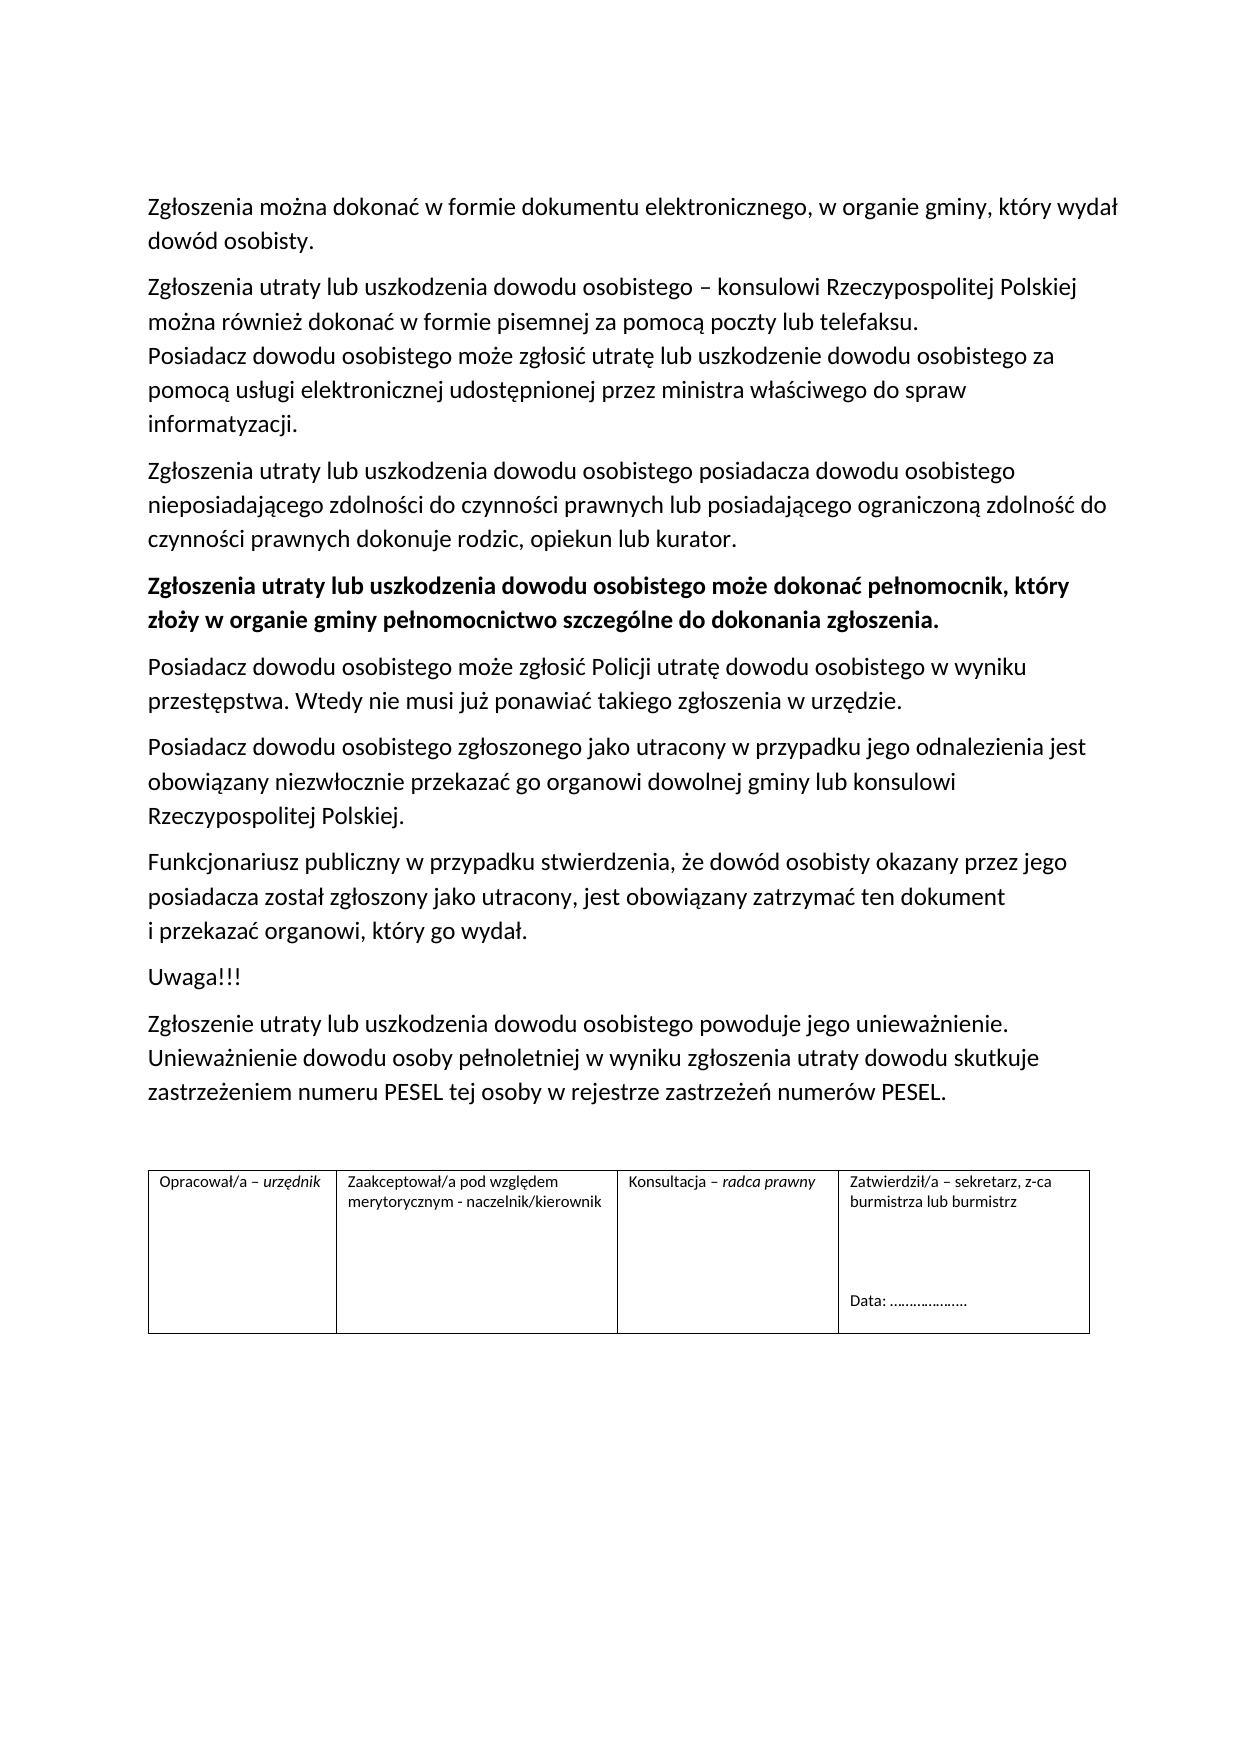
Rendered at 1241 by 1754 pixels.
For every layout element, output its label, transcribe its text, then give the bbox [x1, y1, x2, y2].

text Zgłoszenia utraty lub uszkodzenia dowodu osobistego może dokonać pełnomocnik, który złoży w organie gminy pełnomocnictwo szczególne do dokonania zgłoszenia. [148, 570, 1122, 634]
text Zgłoszenia utraty lub uszkodzenia dowodu osobistego posiadacza dowodu osobistego nieposiadającego zdolności do czynności prawnych lub posiadającego ograniczoną zdolność do czynności prawnych dokonuje rodzic, opiekun lub kurator. [148, 455, 1122, 554]
text Uwaga!!! [148, 961, 1122, 992]
text Zgłoszenie utraty lub uszkodzenia dowodu osobistego powoduje jego unieważnienie. Unieważnienie dowodu osoby pełnoletniej w wyniku zgłoszenia utraty dowodu skutkuje zastrzeżeniem numeru PESEL tej osoby w rejestrze zastrzeżeń numerów PESEL. [148, 1008, 1122, 1107]
table_header Zaakceptował/a pod względem merytorycznym - naczelnik/kierownik [337, 1171, 617, 1333]
text Posiadacz dowodu osobistego może zgłosić Policji utratę dowodu osobistego w wyniku przestępstwa. Wtedy nie musi już ponawiać takiego zgłoszenia w urzędzie. [148, 651, 1122, 715]
text Zgłoszenia utraty lub uszkodzenia dowodu osobistego – konsulowi Rzeczypospolitej Polskiej można również dokonać w formie pisemnej za pomocą poczty lub telefaksu. Posiadacz dowodu osobistego może zgłosić utratę lub uszkodzenie dowodu osobistego za pomocą usługi elektronicznej udostępnionej przez ministra właściwego do spraw informatyzacji. [148, 271, 1122, 439]
text Posiadacz dowodu osobistego zgłoszonego jako utracony w przypadku jego odnalezienia jest obowiązany niezwłocznie przekazać go organowi dowolnej gminy lub konsulowi Rzeczypospolitej Polskiej. [148, 731, 1122, 830]
text Funkcjonariusz publiczny w przypadku stwierdzenia, że dowód osobisty okazany przez jego posiadacza został zgłoszony jako utracony, jest obowiązany zatrzymać ten dokument i przekazać organowi, który go wydał. [148, 846, 1122, 945]
table_header Zatwierdził/a – sekretarz, z-ca burmistrza lub burmistrz Data: ……………….. [839, 1171, 1089, 1333]
table_header Opracował/a – urzędnik [149, 1171, 336, 1333]
text Zgłoszenia można dokonać w formie dokumentu elektronicznego, w organie gminy, który wydał dowód osobisty. [148, 191, 1122, 255]
table_header Konsultacja – radca prawny [618, 1171, 838, 1333]
